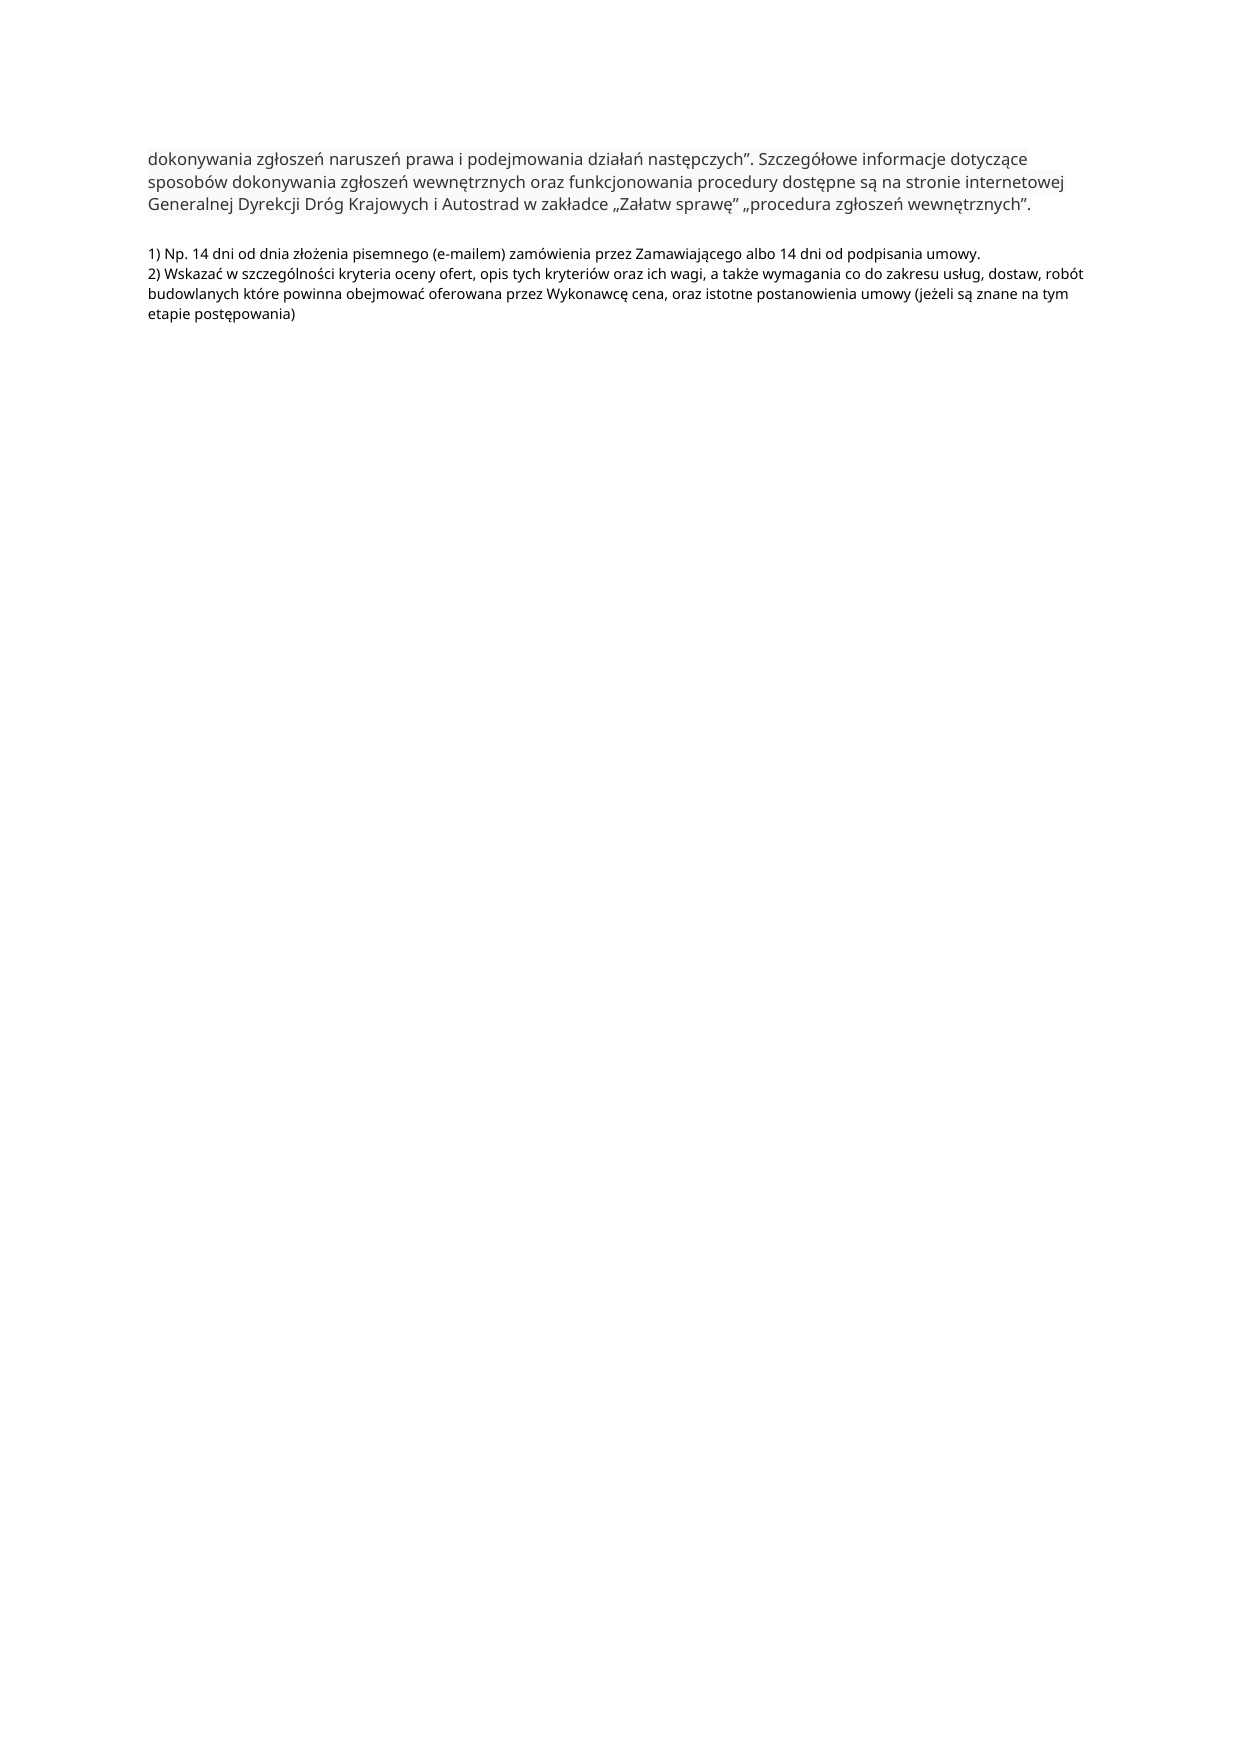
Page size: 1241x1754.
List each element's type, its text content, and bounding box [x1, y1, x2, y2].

text 2) Wskazać w szczególności kryteria oceny ofert, opis tych kryteriów oraz ich wagi, a także wymagania co do zakresu usług, dostaw, robót budowlanych które powinna obejmować oferowana przez Wykonawcę cena, oraz istotne postanowienia umowy (jeżeli są znane na tym etapie postępowania) [148, 264, 1093, 324]
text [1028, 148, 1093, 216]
text 1) Np. 14 dni od dnia złożenia pisemnego (e-mailem) zamówienia przez Zamawiającego albo 14 dni od podpisania umowy. [148, 244, 1093, 264]
